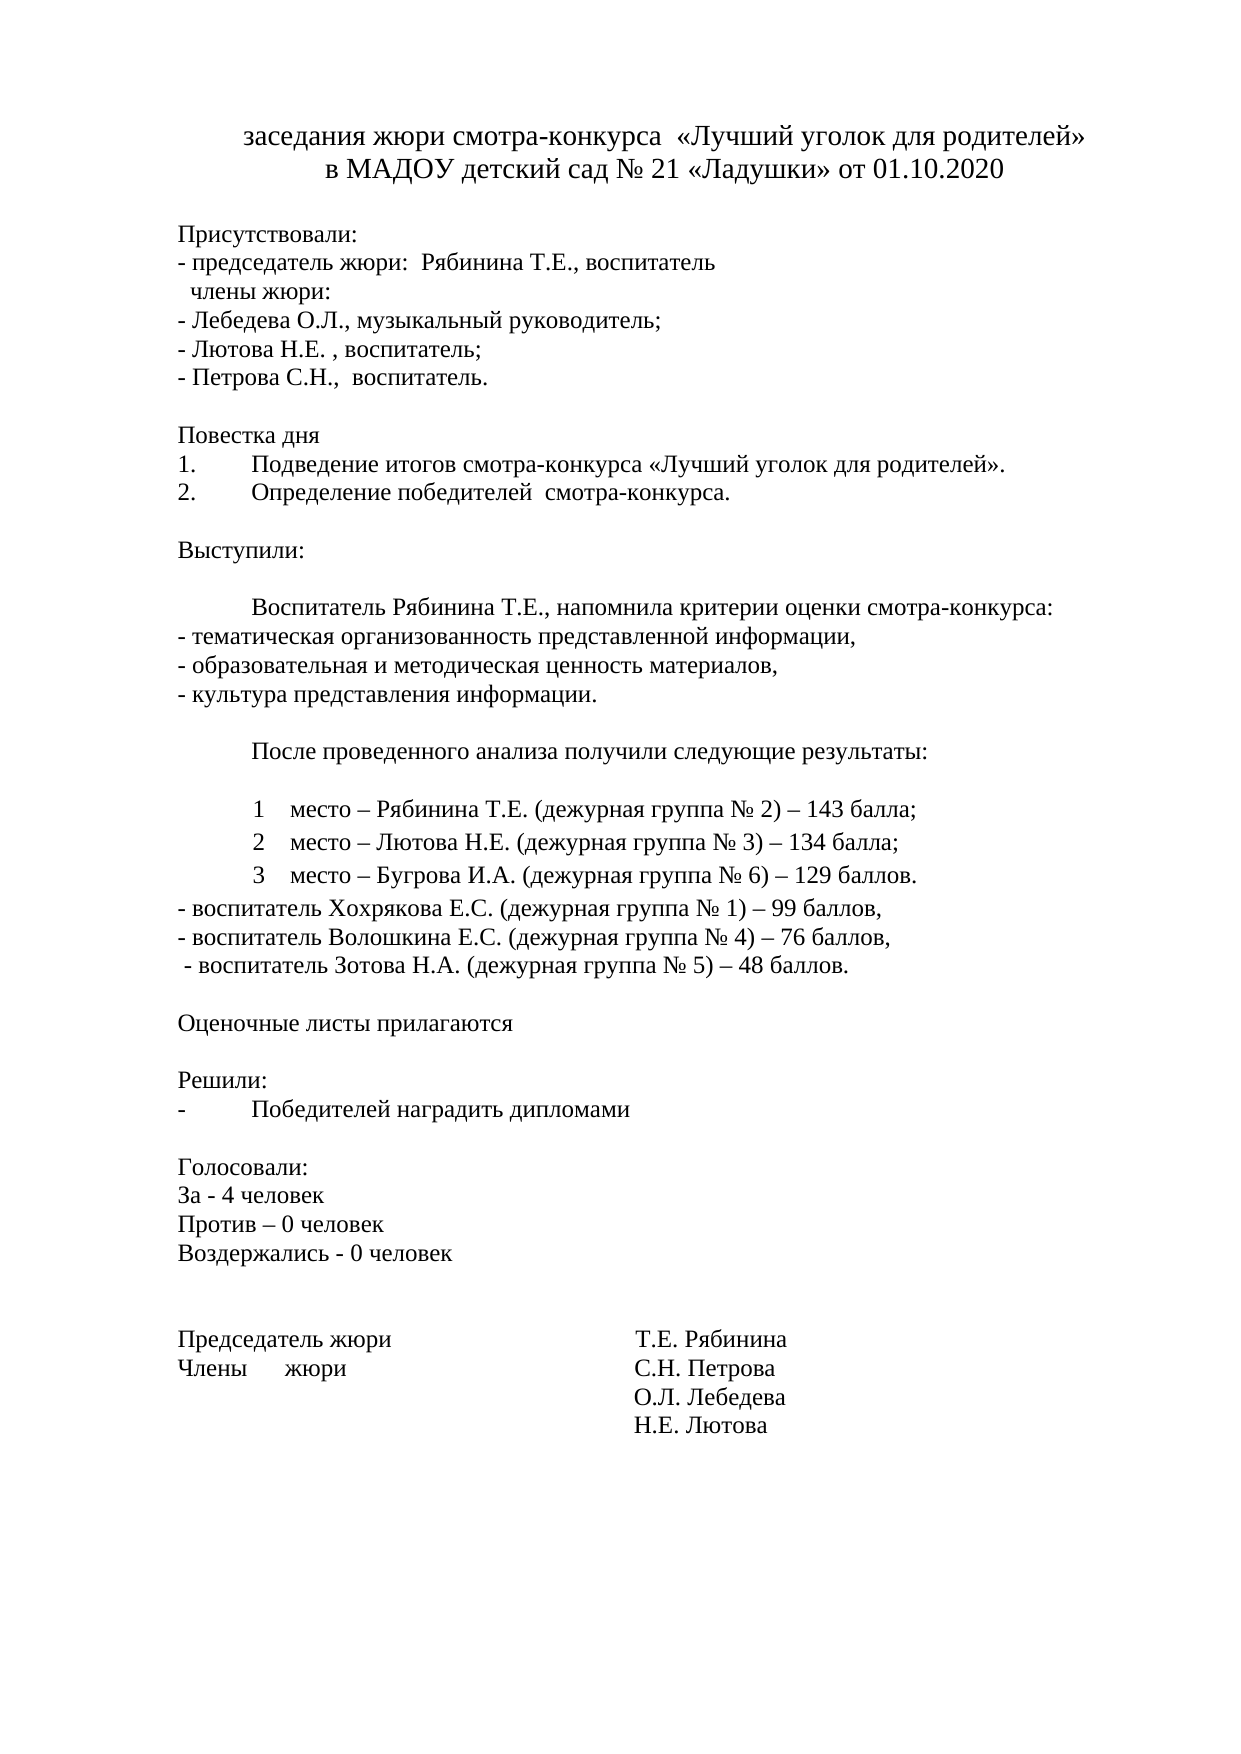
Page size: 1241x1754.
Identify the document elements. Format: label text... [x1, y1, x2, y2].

text - воспитатель Волошкина Е.С. (дежурная группа № 4) – 76 баллов, [177, 922, 1152, 950]
list место – Лютова Н.Е. (дежурная группа № 3) – 134 балла; [252, 827, 1152, 856]
text - Петрова С.Н., воспитатель. [177, 362, 1152, 391]
text 2. Определение победителей смотра-конкурса. [177, 477, 1152, 506]
text заседания жюри смотра-конкурса «Лучший уголок для родителей» [177, 118, 1152, 152]
text Против – 0 человек [177, 1209, 1152, 1238]
text - воспитатель Хохрякова Е.С. (дежурная группа № 1) – 99 баллов, [177, 893, 1152, 922]
text Оценочные листы прилагаются [177, 1008, 1152, 1037]
text Воспитатель Рябинина Т.Е., напомнила критерии оценки смотра-конкурса: [177, 592, 1152, 621]
text Голосовали: [177, 1152, 1152, 1180]
text 1. Подведение итогов смотра-конкурса «Лучший уголок для родителей». [177, 449, 1152, 477]
text - образовательная и методическая ценность материалов, [177, 650, 1152, 679]
text - культура представления информации. [177, 679, 1152, 707]
text Председатель жюри Т.Е. Рябинина [177, 1324, 1152, 1353]
text - тематическая организованность представленной информации, [177, 621, 1152, 650]
text - Победителей наградить дипломами [177, 1094, 1152, 1123]
text - Лебедева О.Л., музыкальный руководитель; [177, 305, 1152, 334]
list место – Рябинина Т.Е. (дежурная группа № 2) – 143 балла; [252, 794, 1152, 822]
text - Лютова Н.Е. , воспитатель; [177, 334, 1152, 362]
text Воздержались - 0 человек [177, 1238, 1152, 1267]
text Решили: [177, 1065, 1152, 1094]
text Повестка дня [177, 420, 1152, 449]
text в МАДОУ детский сад № 21 «Ладушки» от 01.10.2020 [177, 152, 1152, 185]
text После проведенного анализа получили следующие результаты: [177, 736, 1152, 765]
text Н.Е. Лютова [177, 1410, 1152, 1439]
text О.Л. Лебедева [177, 1382, 1152, 1410]
list место – Бугрова И.А. (дежурная группа № 6) – 129 баллов. [252, 860, 1152, 888]
text члены жюри: [177, 276, 1152, 305]
text За - 4 человек [177, 1180, 1152, 1209]
text - председатель жюри: Рябинина Т.Е., воспитатель [177, 247, 1152, 276]
text Присутствовали: [177, 219, 1152, 247]
text Члены жюри С.Н. Петрова [177, 1353, 1152, 1382]
text - воспитатель Зотова Н.А. (дежурная группа № 5) – 48 баллов. [177, 950, 1152, 979]
text Выступили: [177, 535, 1152, 564]
